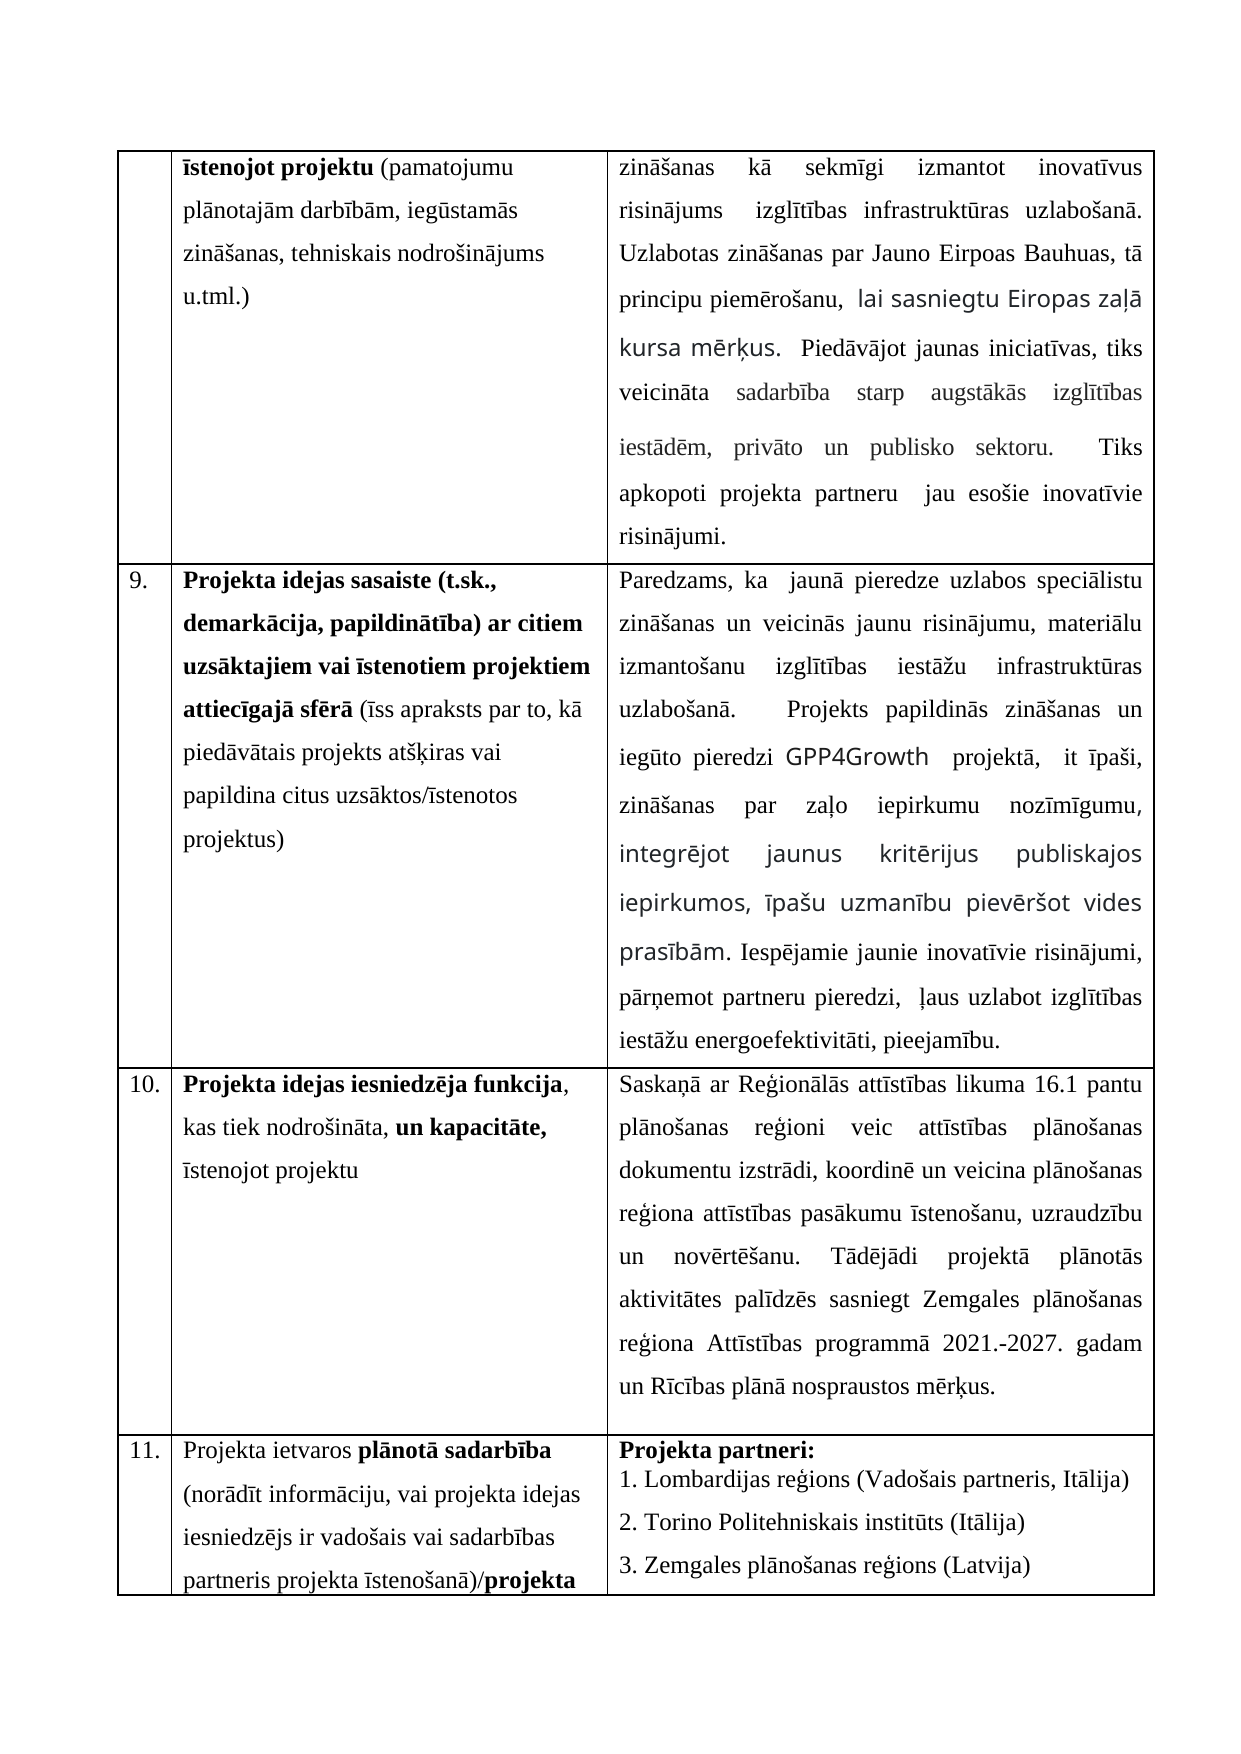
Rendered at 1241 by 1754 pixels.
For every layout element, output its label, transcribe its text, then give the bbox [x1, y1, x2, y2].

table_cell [172, 152, 607, 563]
table_cell Projekta idejas sasaiste (t.sk., demarkācija, papildinātība) ar citiem uzsāktajiem vai īstenotiem projektiem attiecīgajā sfērā (īss apraksts par to, kā piedāvātais projekts atšķiras vai papildina citus uzsāktos/īstenotos projektus) [172, 565, 607, 1067]
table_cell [172, 1436, 607, 1594]
table_cell Saskaņā ar Reģionālās attīstības likuma 16.1 pantu plānošanas reģioni veic attīstības plānošanas dokumentu izstrādi, koordinē un veicina plānošanas reģiona attīstības pasākumu īstenošanu, uzraudzību un novērtēšanu. Tādējādi projektā plānotās aktivitātes palīdzēs sasniegt Zemgales plānošanas reģiona Attīstības programmā 2021.-2027. gadam un Rīcības plānā nospraustos mērķus. [608, 1069, 1153, 1433]
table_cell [608, 152, 1153, 563]
table_cell 10. [119, 1069, 171, 1433]
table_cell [608, 1436, 1153, 1594]
table_cell 11. [119, 1436, 171, 1594]
table_cell Projekta idejas iesniedzēja funkcija, kas tiek nodrošināta, un kapacitāte, īstenojot projektu [172, 1069, 607, 1433]
table_cell 8. [119, 152, 171, 563]
table_cell Paredzams, ka jaunā pieredze uzlabos speciālistu zināšanas un veicinās jaunu risinājumu, materiālu izmantošanu izglītības iestāžu infrastruktūras uzlabošanā. Projekts papildinās zināšanas un iegūto pieredzi GPP4Growth projektā, it īpaši, zināšanas par zaļo iepirkumu nozīmīgumu, integrējot jaunus kritērijus publiskajos iepirkumos, īpašu uzmanību pievēršot vides prasībām. Iespējamie jaunie inovatīvie risinājumi, pārņemot partneru pieredzi, ļaus uzlabot izglītības iestāžu energoefektivitāti, pieejamību. [608, 565, 1153, 1067]
table_cell 9. [119, 565, 171, 1067]
